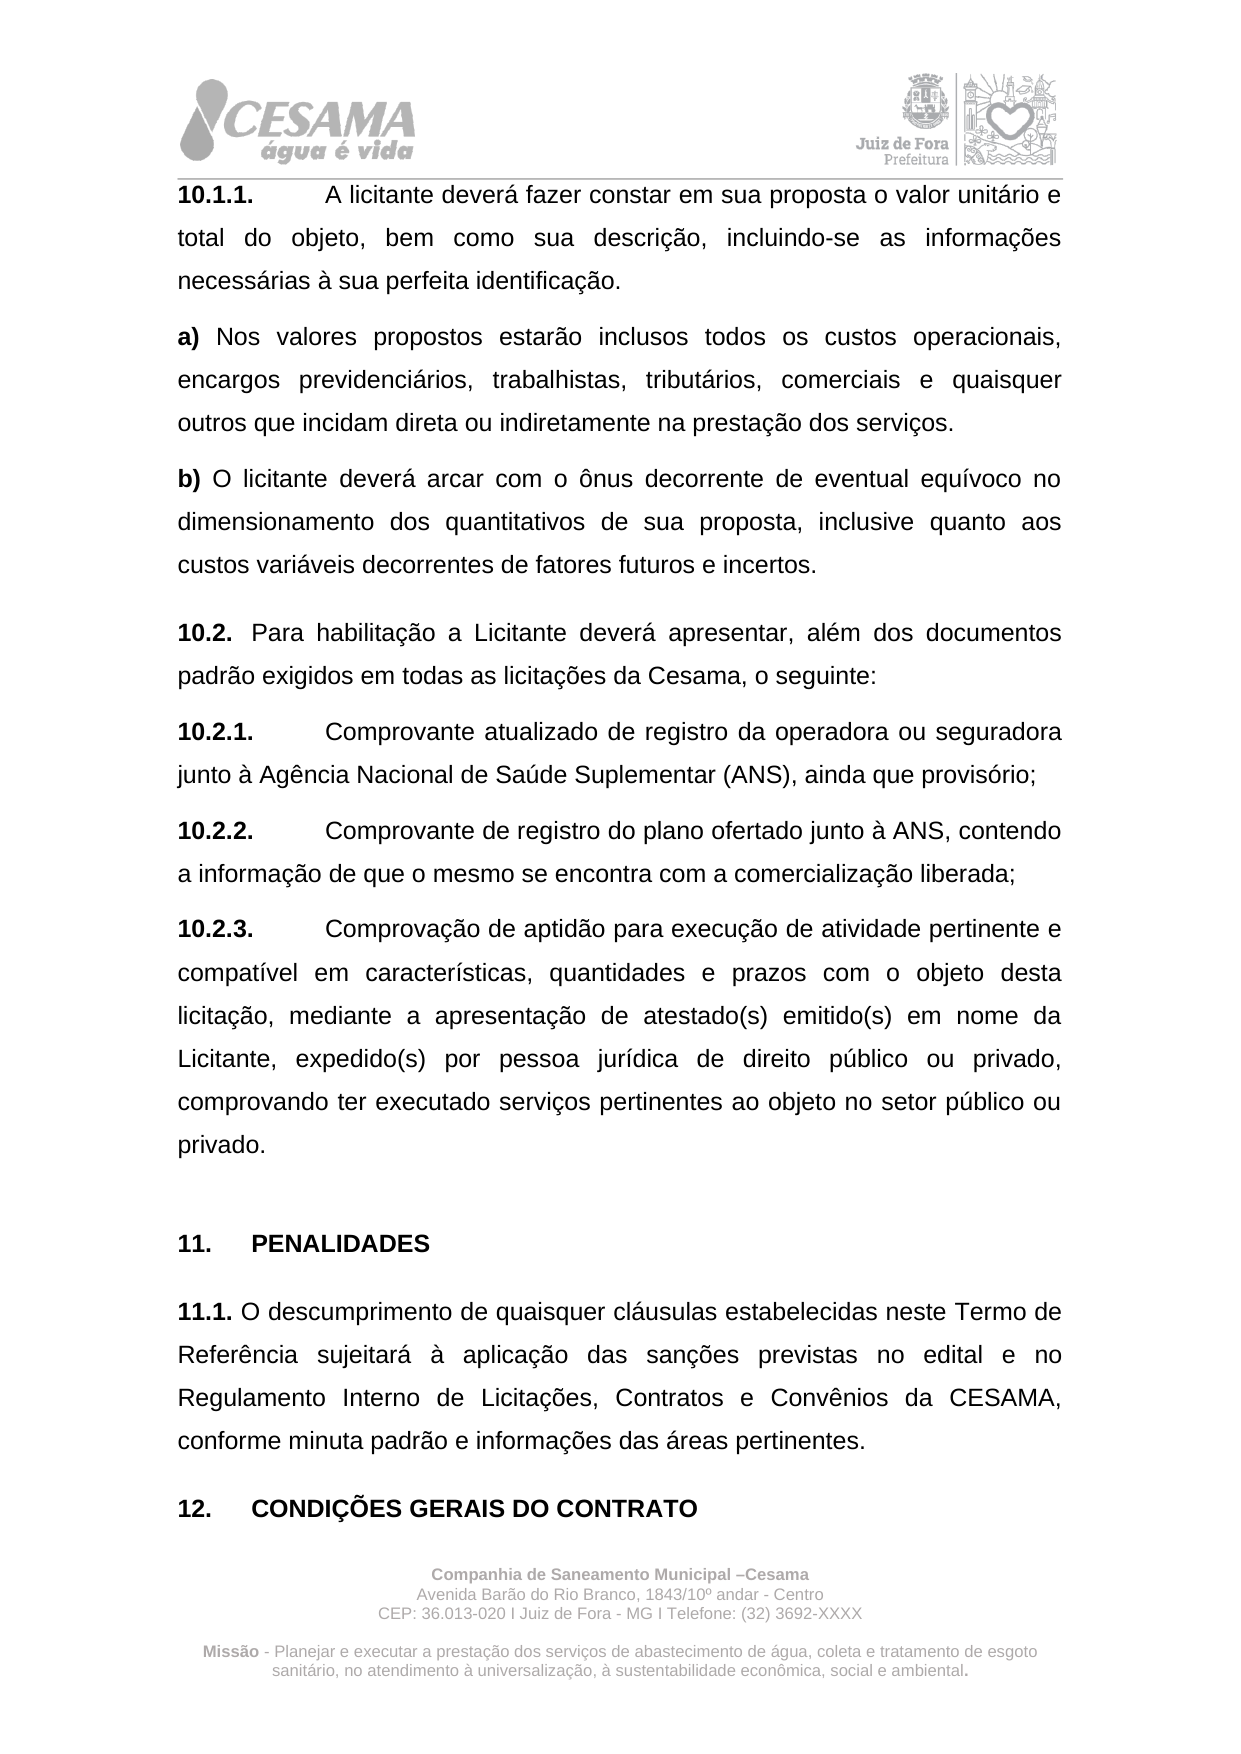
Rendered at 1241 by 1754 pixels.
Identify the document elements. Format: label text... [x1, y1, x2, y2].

list A licitante deverá fazer constar em sua proposta o valor unitário e total do objeto, bem como sua descrição, incluindo-se as informações necessárias à sua perfeita identificação. [177, 180, 1063, 295]
text a) Nos valores propostos estarão inclusos todos os custos operacionais, encargos previdenciários, trabalhistas, tributários, comerciais e quaisquer outros que incidam direta ou indiretamente na prestação dos serviços. [177, 322, 1063, 437]
list Comprovante atualizado de registro da operadora ou seguradora junto à Agência Nacional de Saúde Suplementar (ANS), ainda que provisório; [177, 717, 1063, 789]
text 11.1. O descumprimento de quaisquer cláusulas estabelecidas neste Termo de Referência sujeitará à aplicação das sanções previstas no edital e no Regulamento Interno de Licitações, Contratos e Convênios da CESAMA, conforme minuta padrão e informações das áreas pertinentes. [177, 1297, 1063, 1455]
list Comprovação de aptidão para execução de atividade pertinente e compatível em características, quantidades e prazos com o objeto desta licitação, mediante a apresentação de atestado(s) emitido(s) em nome da Licitante, expedido(s) por pessoa jurídica de direito público ou privado, comprovando ter executado serviços pertinentes ao objeto no setor público ou privado. [177, 914, 1063, 1159]
list CONDIÇÕES GERAIS DO CONTRATO [177, 1494, 1063, 1523]
list Comprovante de registro do plano ofertado junto à ANS, contendo a informação de que o mesmo se encontra com a comercialização liberada; [177, 816, 1063, 887]
picture [177, 73, 1064, 180]
list PENALIDADES [177, 1229, 1063, 1257]
text b) O licitante deverá arcar com o ônus decorrente de eventual equívoco no dimensionamento dos quantitativos de sua proposta, inclusive quanto aos custos variáveis decorrentes de fatores futuros e incertos. [177, 464, 1063, 579]
list Para habilitação a Licitante deverá apresentar, além dos documentos padrão exigidos em todas as licitações da Cesama, o seguinte: [177, 618, 1063, 690]
